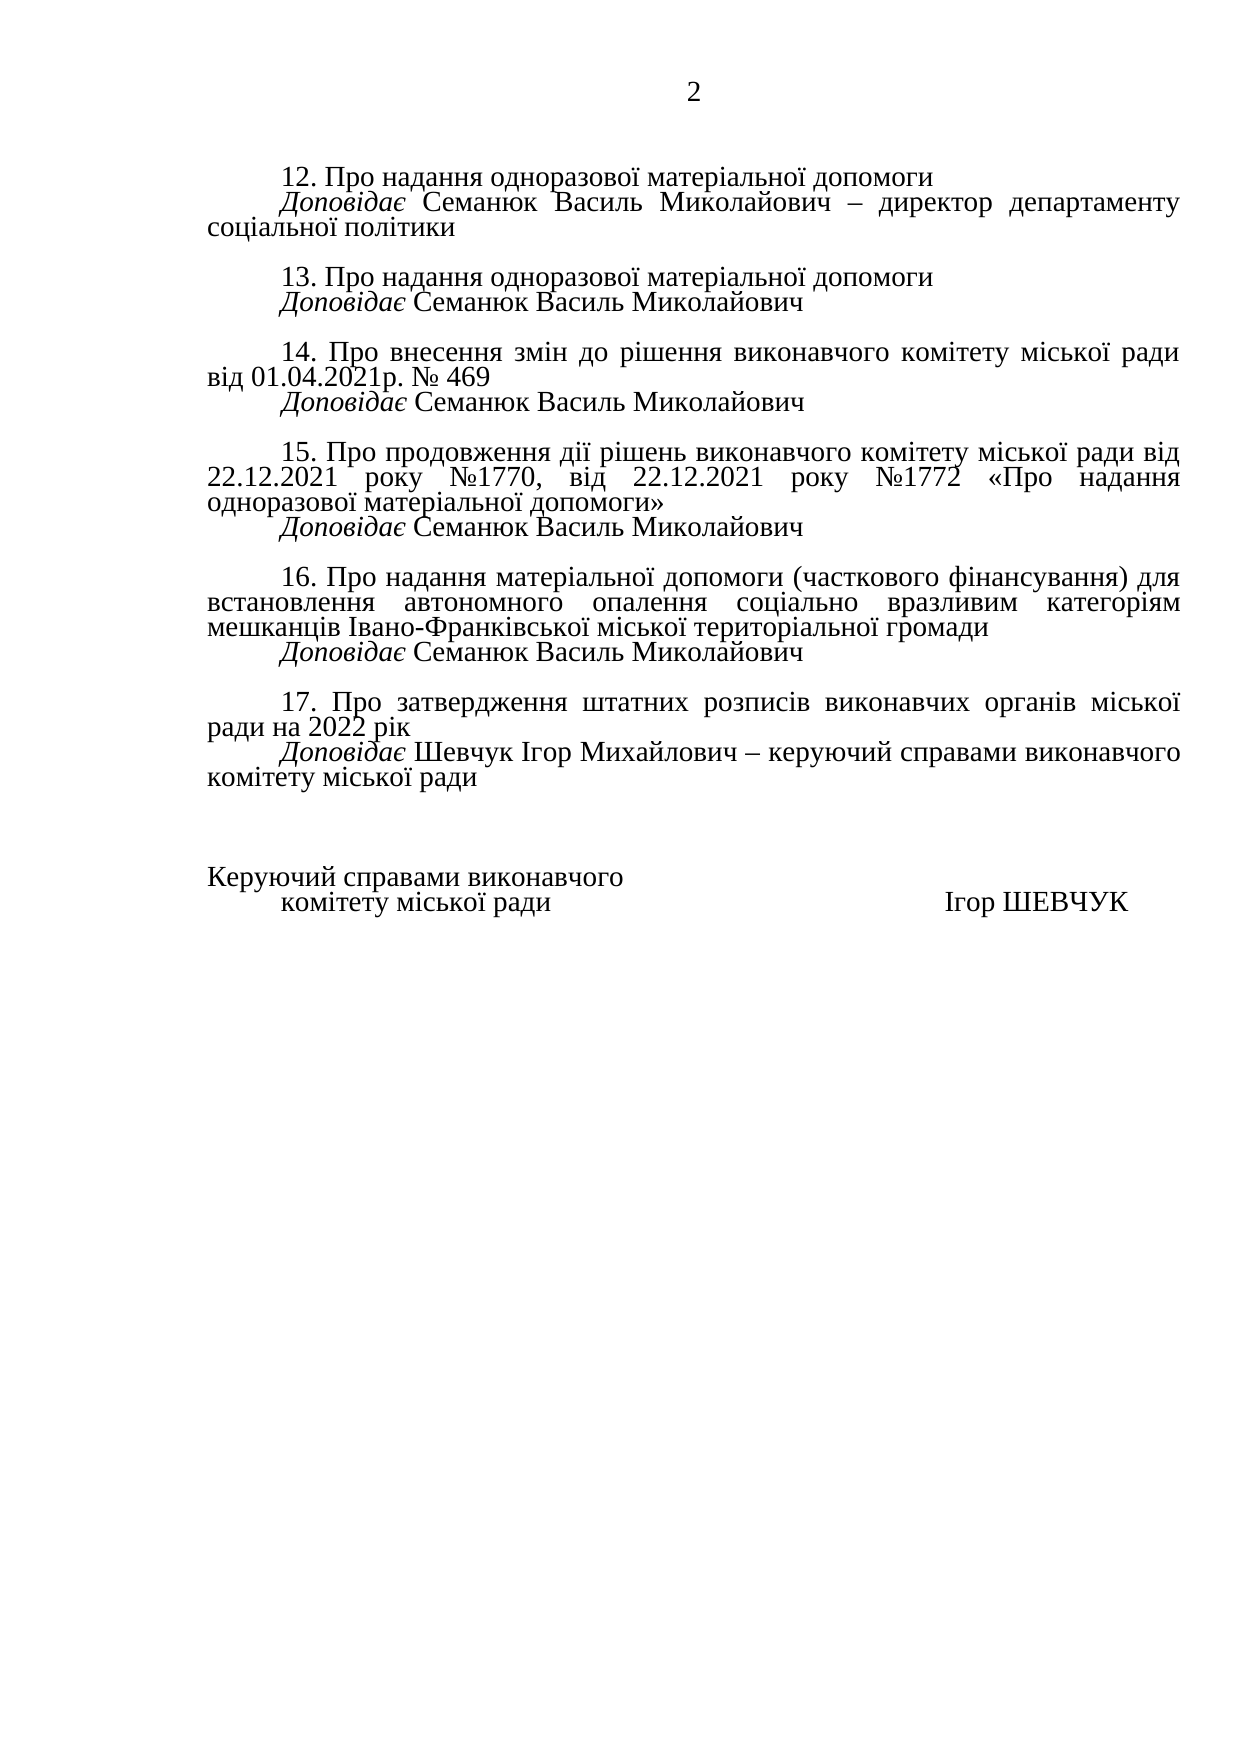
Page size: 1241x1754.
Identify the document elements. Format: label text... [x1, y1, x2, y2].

text 16. Про надання матеріальної допомоги (часткового фінансування) для встановлення автономного опалення соціально вразливим категоріям мешканців Івано-Франківської міської територіальної громади [207, 566, 1181, 641]
text Доповідає Семанюк Василь Миколайович – директор департаменту соціальної політики [207, 191, 1181, 241]
text комітету міської ради Ігор ШЕВЧУК [207, 891, 1181, 916]
text Доповідає Шевчук Ігор Михайлович – керуючий справами виконавчого комітету міської ради [207, 741, 1181, 791]
text 17. Про затвердження штатних розписів виконавчих органів міської ради на 2022 рік [207, 691, 1181, 741]
text 12. Про надання одноразової матеріальної допомоги [207, 166, 1181, 191]
text Доповідає Семанюк Василь Миколайович [207, 641, 1181, 666]
text Доповідає Семанюк Василь Миколайович [207, 391, 1181, 416]
text 15. Про продовження дії рішень виконавчого комітету міської ради від 22.12.2021 року №1770, від 22.12.2021 року №1772 «Про надання одноразової матеріальної допомоги» [207, 441, 1181, 516]
text 13. Про надання одноразової матеріальної допомоги [207, 266, 1181, 291]
text Доповідає Семанюк Василь Миколайович [207, 516, 1181, 541]
text 14. Про внесення змін до рішення виконавчого комітету міської ради від 01.04.2021р. № 469 [207, 341, 1181, 391]
text Керуючий справами виконавчого [207, 866, 1181, 891]
text Доповідає Семанюк Василь Миколайович [207, 291, 1181, 316]
